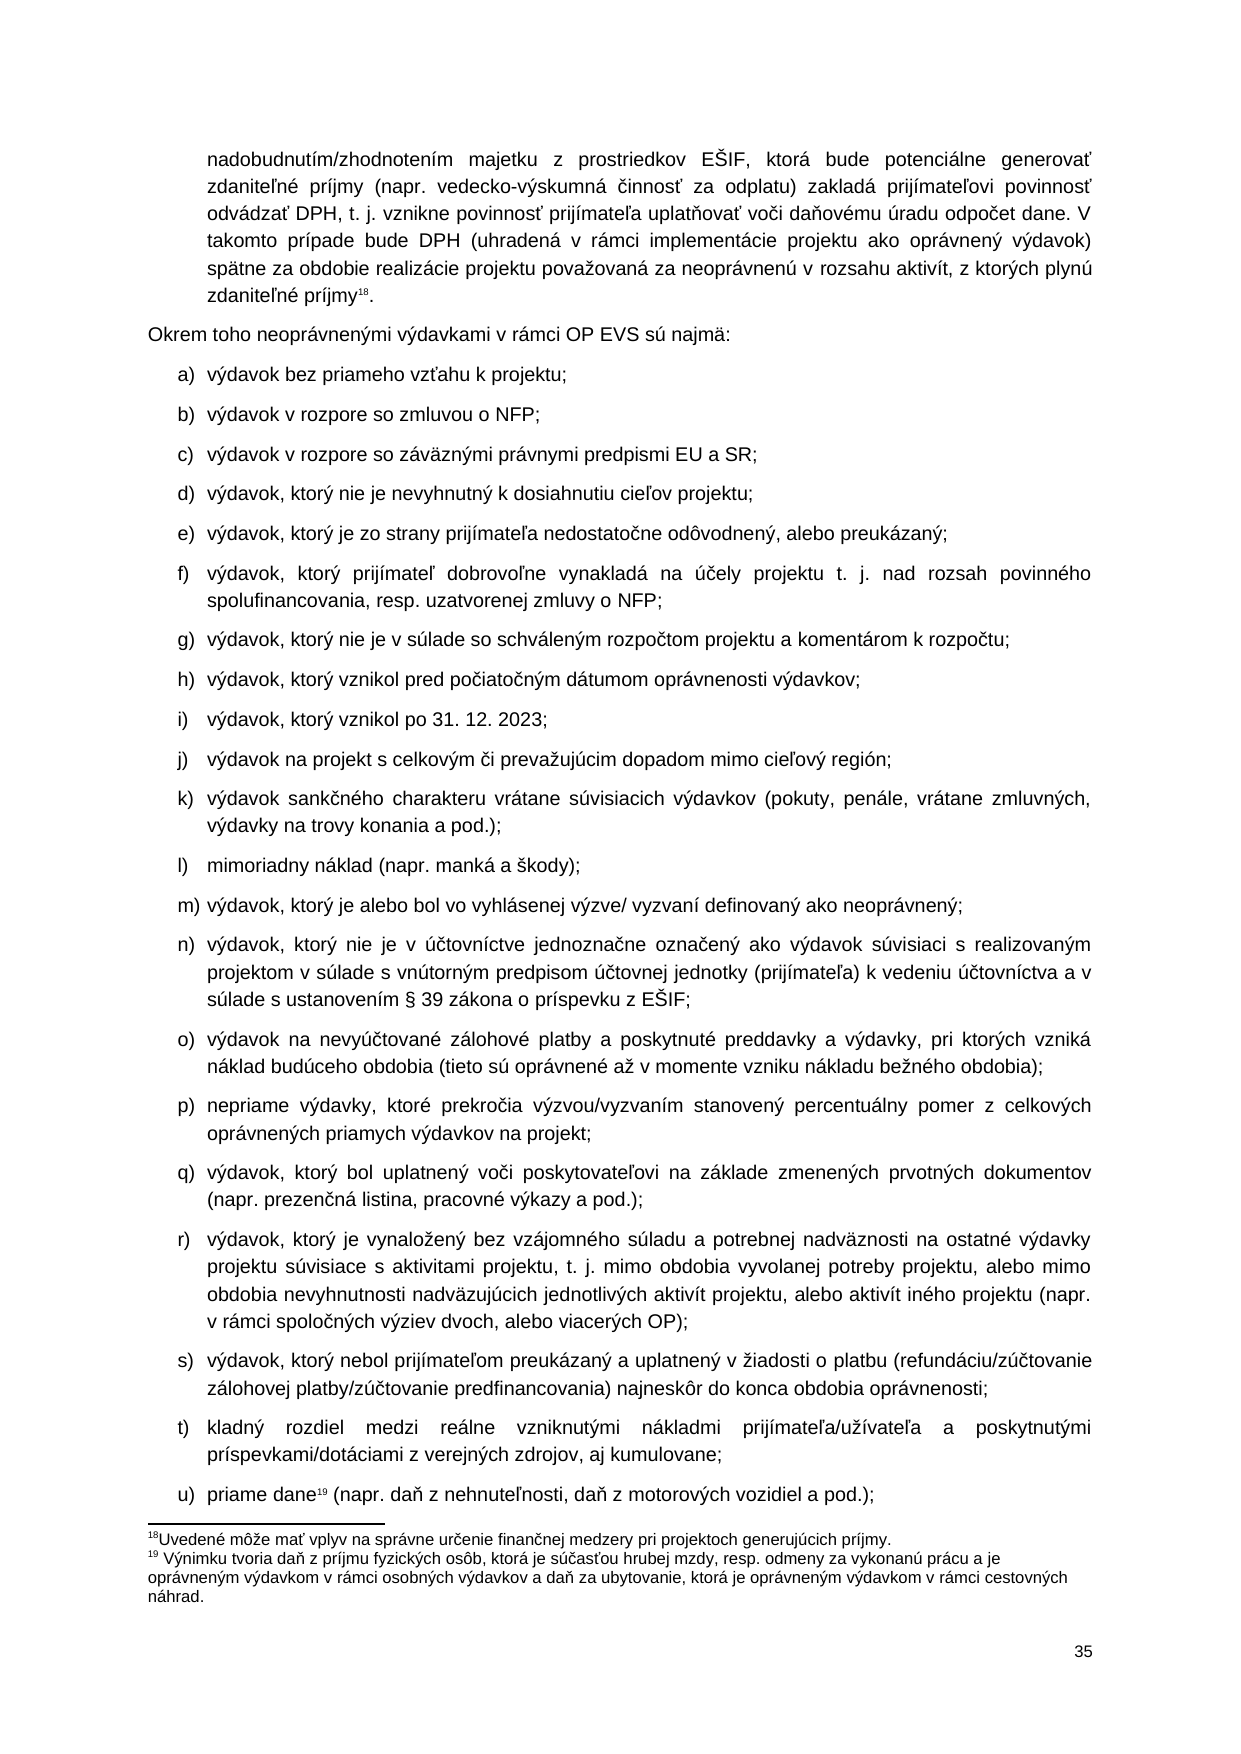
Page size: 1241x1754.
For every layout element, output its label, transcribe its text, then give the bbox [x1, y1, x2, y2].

list výdavok, ktorý je alebo bol vo vyhlásenej výzve/ vyzvaní definovaný ako neoprávnený; [177, 894, 1092, 916]
list výdavok, ktorý nie je nevyhnutný k dosiahnutiu cieľov projektu; [177, 482, 1092, 505]
list výdavok, ktorý vznikol po 31. 12. 2023; [177, 708, 1092, 730]
list výdavok, ktorý nie je v účtovníctve jednoznačne označený ako výdavok súvisiaci s realizovaným projektom v súlade s vnútorným predpisom účtovnej jednotky (prijímateľa) k vedeniu účtovníctva a v súlade s ustanovením § 39 zákona o príspevku z EŠIF; [177, 933, 1092, 1010]
list výdavok v rozpore so zmluvou o NFP; [177, 403, 1092, 425]
list výdavok, ktorý je vynaložený bez vzájomného súladu a potrebnej nadväznosti na ostatné výdavky projektu súvisiace s aktivitami projektu, t. j. mimo obdobia vyvolanej potreby projektu, alebo mimo obdobia nevyhnutnosti nadväzujúcich jednotlivých aktivít projektu, alebo aktivít iného projektu (napr. v rámci spoločných výziev dvoch, alebo viacerých OP); [177, 1228, 1092, 1332]
list výdavok, ktorý je zo strany prijímateľa nedostatočne odôvodnený, alebo preukázaný; [177, 522, 1092, 544]
list výdavok, ktorý vznikol pred počiatočným dátumom oprávnenosti výdavkov; [177, 668, 1092, 691]
list výdavok na nevyúčtované zálohové platby a poskytnuté preddavky a výdavky, pri ktorých vzniká náklad budúceho obdobia (tieto sú oprávnené až v momente vzniku nákladu bežného obdobia); [177, 1027, 1092, 1077]
list mimoriadny náklad (napr. manká a škody); [177, 854, 1092, 877]
text Okrem toho neoprávnenými výdavkami v rámci OP EVS sú najmä: [148, 323, 1092, 346]
list výdavok, ktorý nie je v súlade so schváleným rozpočtom projektu a komentárom k rozpočtu; [177, 628, 1092, 651]
list nepriame výdavky, ktoré prekročia výzvou/vyzvaním stanovený percentuálny pomer z celkových oprávnených priamych výdavkov na projekt; [177, 1094, 1092, 1144]
list výdavok sankčného charakteru vrátane súvisiacich výdavkov (pokuty, penále, vrátane zmluvných, výdavky na trovy konania a pod.); [177, 787, 1092, 837]
list výdavok bez priameho vzťahu k projektu; [177, 363, 1092, 386]
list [177, 148, 1092, 306]
list výdavok v rozpore so záväznými právnymi predpismi EU a SR; [177, 442, 1092, 465]
list výdavok na projekt s celkovým či prevažujúcim dopadom mimo cieľový región; [177, 747, 1092, 770]
list výdavok, ktorý nebol prijímateľom preukázaný a uplatnený v žiadosti o platbu (refundáciu/zúčtovanie zálohovej platby/zúčtovanie predfinancovania) najneskôr do konca obdobia oprávnenosti; [177, 1349, 1092, 1399]
list kladný rozdiel medzi reálne vzniknutými nákladmi prijímateľa/užívateľa a poskytnutými príspevkami/dotáciami z verejných zdrojov, aj kumulovane; [177, 1416, 1092, 1466]
list priame dane (napr. daň z nehnuteľnosti, daň z motorových vozidiel a pod.); [177, 1483, 1092, 1506]
list výdavok, ktorý prijímateľ dobrovoľne vynakladá na účely projektu t. j. nad rozsah povinného spolufinancovania, resp. uzatvorenej zmluvy o NFP; [177, 561, 1092, 611]
list výdavok, ktorý bol uplatnený voči poskytovateľovi na základe zmenených prvotných dokumentov (napr. prezenčná listina, pracovné výkazy a pod.); [177, 1161, 1092, 1211]
